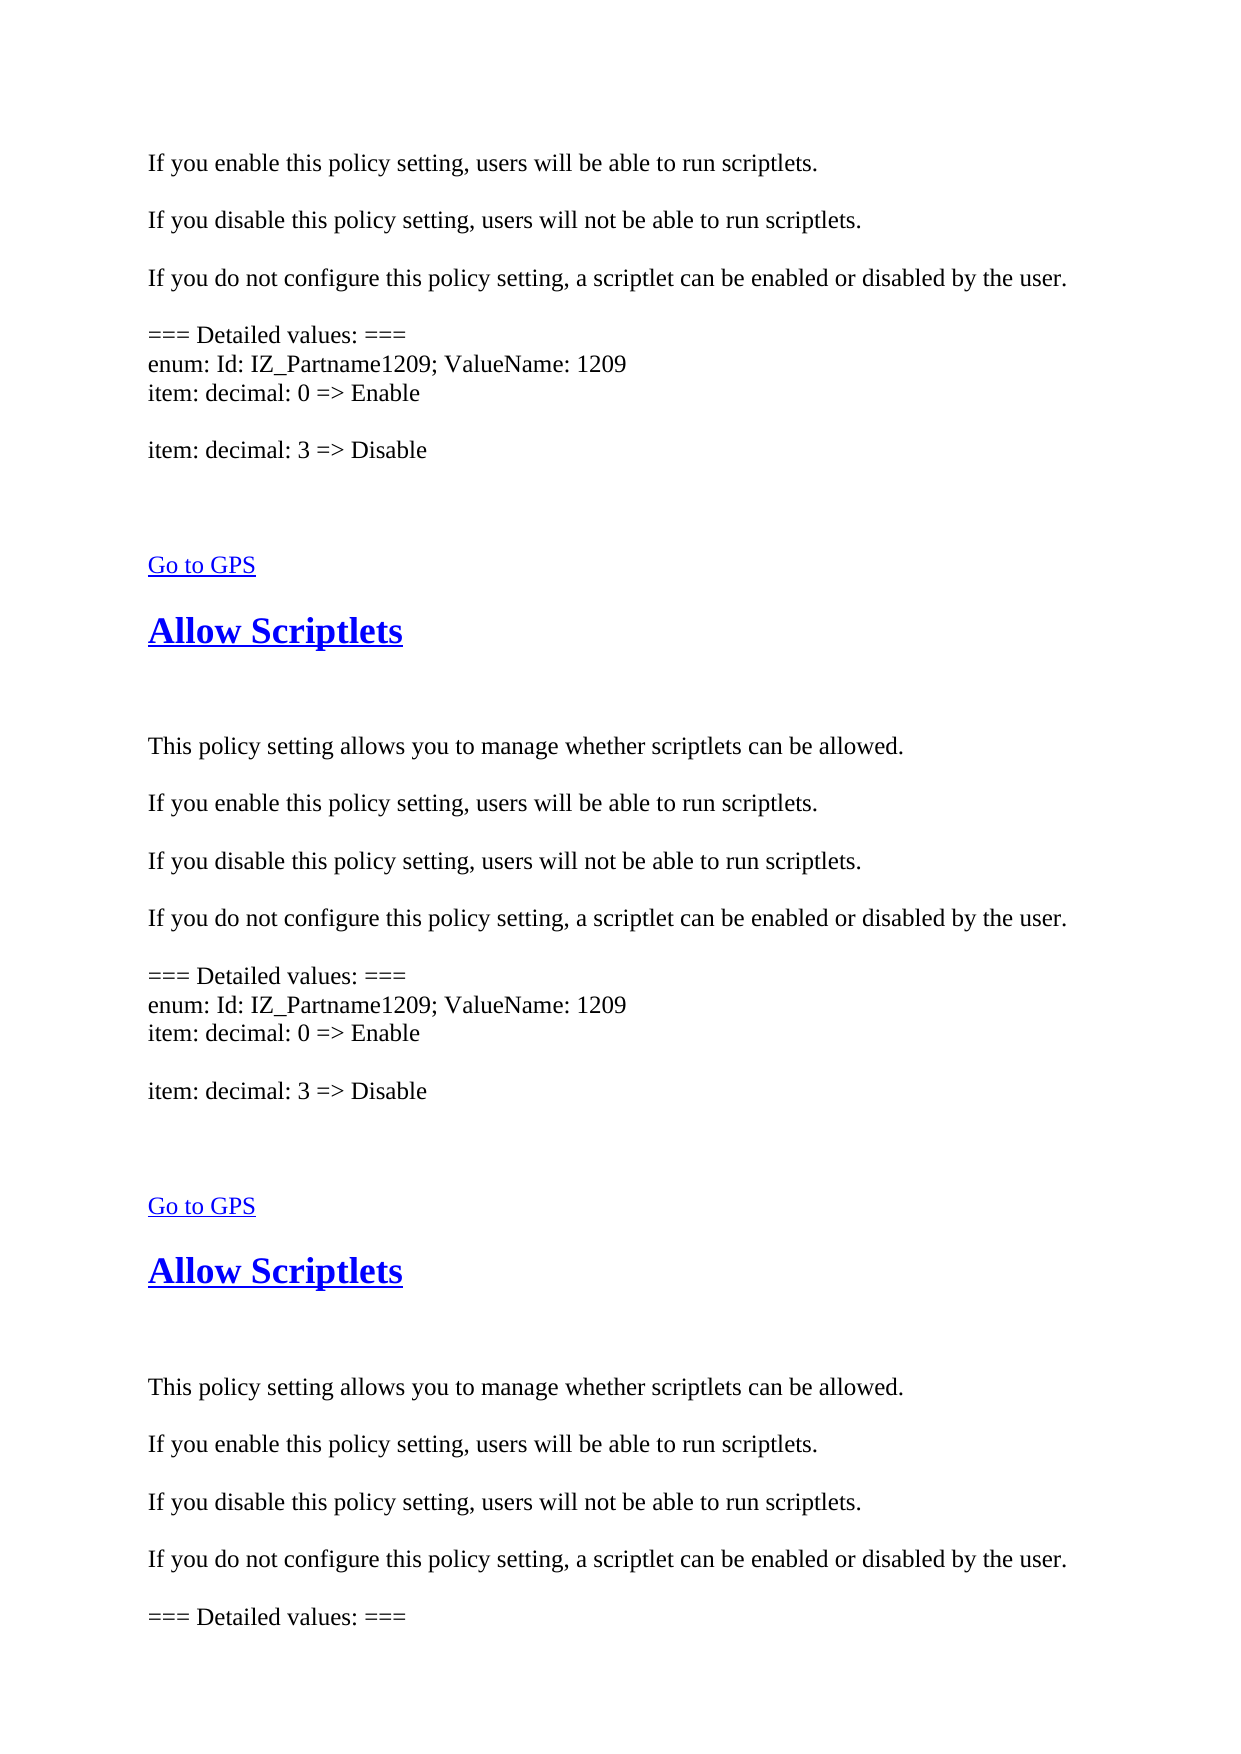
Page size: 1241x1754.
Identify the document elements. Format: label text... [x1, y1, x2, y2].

text Allow Scriptlets [148, 1249, 1093, 1292]
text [148, 1372, 1093, 1631]
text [148, 148, 1093, 579]
text Allow Scriptlets [148, 608, 1093, 651]
